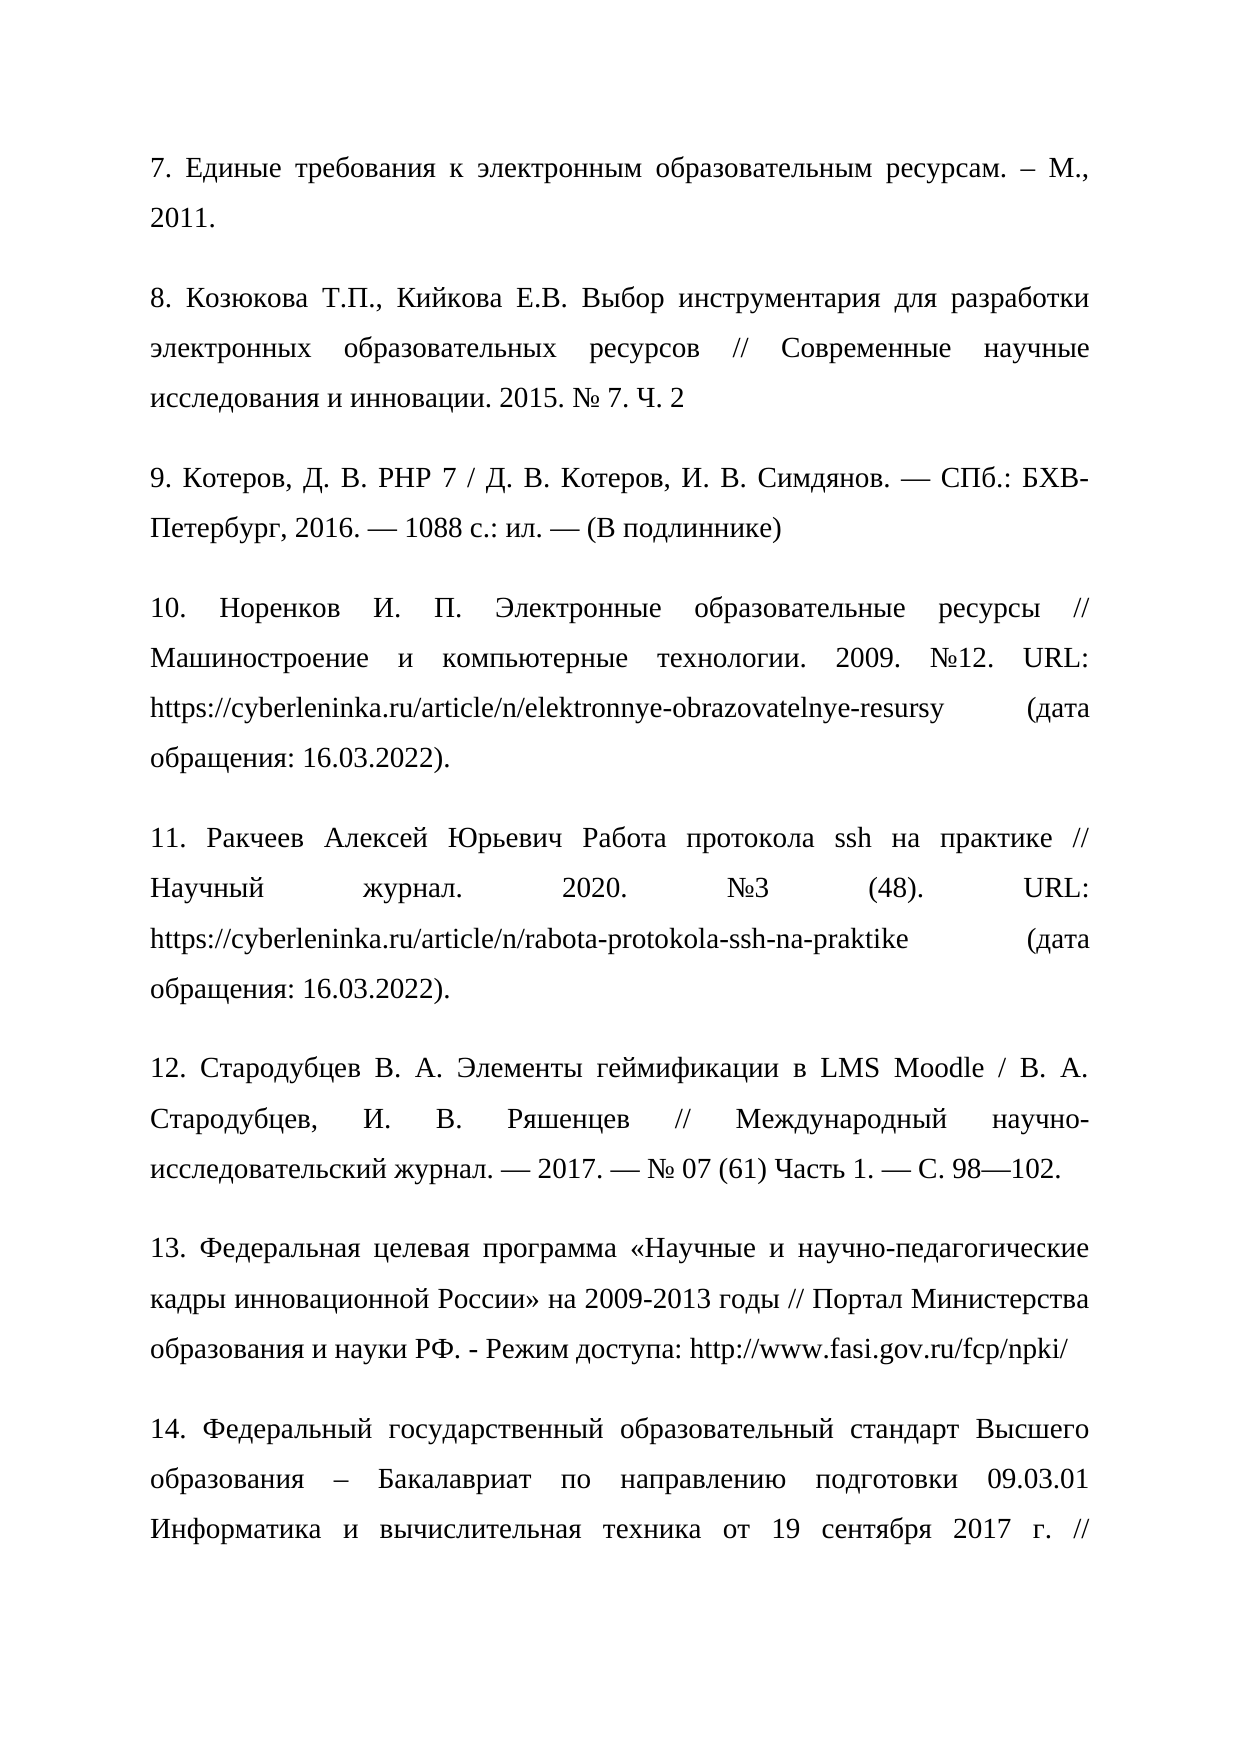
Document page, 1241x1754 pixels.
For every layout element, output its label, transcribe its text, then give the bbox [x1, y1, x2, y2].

text 11. Ракчеев Алексей Юрьевич Работа протокола ssh на практике // Научный журнал. 2020. №3 (48). URL: https://cyberleninka.ru/article/n/rabota-protokola-ssh-na-praktike (дата обращения: 16.03.2022). [150, 820, 1090, 1004]
text 9. Котеров, Д. В. PHP 7 / Д. В. Котеров, И. В. Симдянов. — СПб.: БХВ-Петербург, 2016. — 1088 с.: ил. — (В подлиннике) [150, 460, 1090, 544]
text 12. Стародубцев В. А. Элементы геймификации в LMS Moodle / В. А. Стародубцев, И. В. Ряшенцев // Международный научно-исследовательский журнал. — 2017. — № 07 (61) Часть 1. — С. 98—102. [150, 1051, 1090, 1185]
text 13. Федеральная целевая программа «Научные и научно-педагогические кадры инновационной России» на 2009-2013 годы // Портал Министерства образования и науки РФ. - Режим доступа: http://www.fasi.gov.ru/fcp/npki/ [150, 1231, 1090, 1365]
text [150, 1411, 1090, 1545]
text 8. Козюкова Т.П., Кийкова Е.В. Выбор инструментария для разработки электронных образовательных ресурсов // Современные научные исследования и инновации. 2015. № 7. Ч. 2 [150, 280, 1090, 414]
text 10. Норенков И. П. Электронные образовательные ресурсы // Машиностроение и компьютерные технологии. 2009. №12. URL: https://cyberleninka.ru/article/n/elektronnye-obrazovatelnye-resursy (дата обращения: 16.03.2022). [150, 590, 1090, 774]
text 7. Единые требования к электронным образовательным ресурсам. – М., 2011. [150, 150, 1090, 234]
